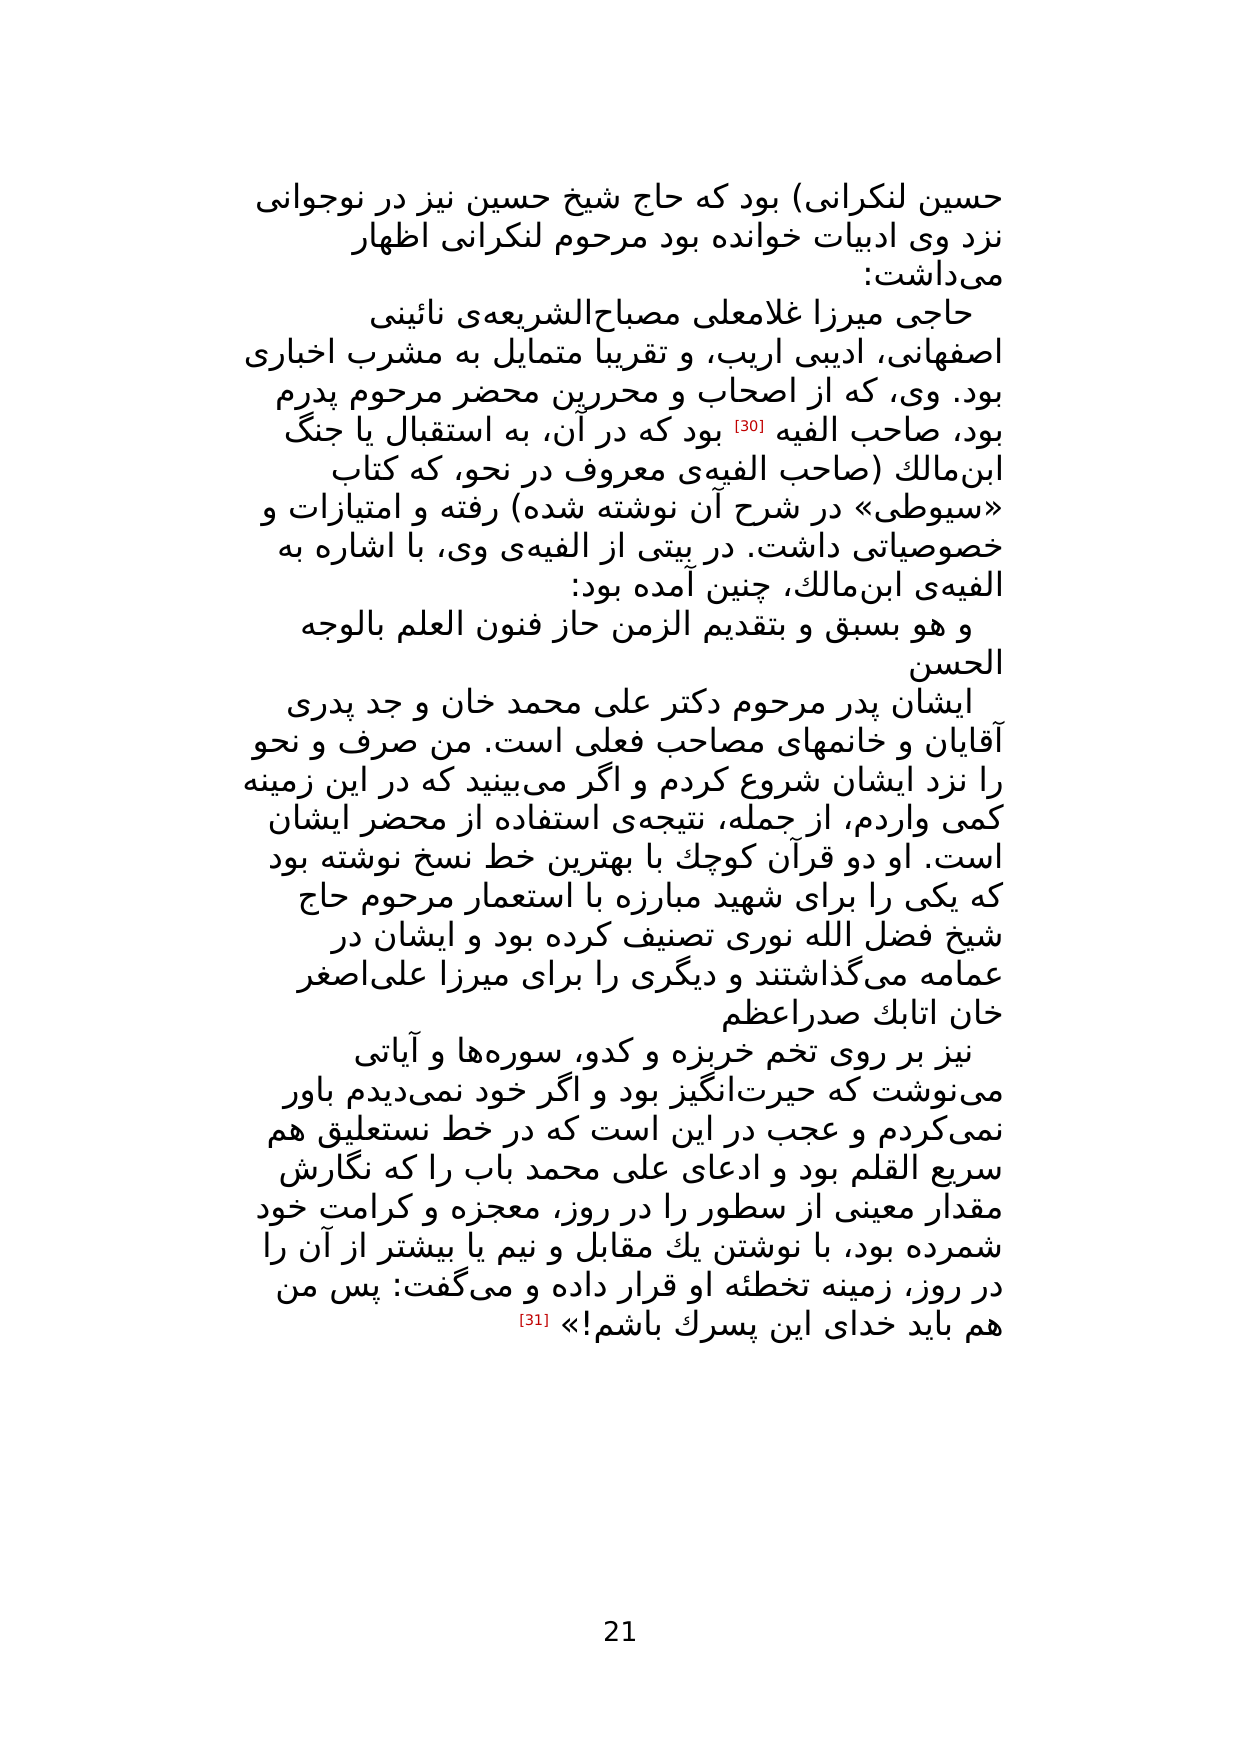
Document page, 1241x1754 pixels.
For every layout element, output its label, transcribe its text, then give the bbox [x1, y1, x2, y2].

text حاجی میرزا غلامعلی مصباح‌الشریعه‌ی نائینی اصفهانی، ادیبی اریب، و تقریبا متمایل به مشرب اخباری بود. وی، كه از اصحاب و محررین محضر مرحوم پدرم بود، صاحب الفیه [30] بود كه در آن، به استقبال یا جنگ ابن‌مالك (صاحب الفیه‌ی معروف در نحو، كه كتاب «سیوطی» در شرح آن نوشته شده) رفته و امتیازات و خصوصیاتی داشت. در بیتی از الفیه‌ی وی، با اشاره به الفیه‌ی ابن‌مالك، چنین آمده بود: [236, 294, 1004, 604]
text ایشان پدر مرحوم دكتر علی محمد خان و جد پدری آقایان و خانمهای مصاحب فعلی است. من صرف و نحو را نزد ایشان شروع كردم و اگر می‌بینید كه در این زمینه كمی واردم، از جمله، نتیجه‌ی استفاده از محضر ایشان است. او دو قرآن كوچك با بهترین خط نسخ نوشته بود كه یكی را برای شهید مبارزه با استعمار مرحوم حاج شیخ فضل الله نوری تصنیف كرده بود و ایشان در عمامه می‌گذاشتند و دیگری را برای میرزا علی‌اصغر خان اتابك صدراعظم [236, 682, 1004, 1032]
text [236, 177, 1004, 294]
text و هو بسبق و بتقدیم الزمن حاز فنون العلم بالوجه الحسن [236, 604, 1004, 682]
text نیز بر روی تخم خربزه و كدو، سوره‌ها و آیاتی می‌نوشت كه حیرت‌انگیز بود و اگر خود نمی‌دیدم باور نمی‌كردم و عجب در این است كه در خط نستعلیق هم سریع القلم بود و ادعای علی محمد باب را كه نگارش مقدار معینی از سطور را در روز، معجزه و كرامت خود شمرده بود، با نوشتن یك مقابل و نیم یا بیشتر از آن را در روز، زمینه تخطئه او قرار داده و می‌گفت: پس من هم باید خدای این پسرك باشم!» [31] [236, 1032, 1004, 1343]
